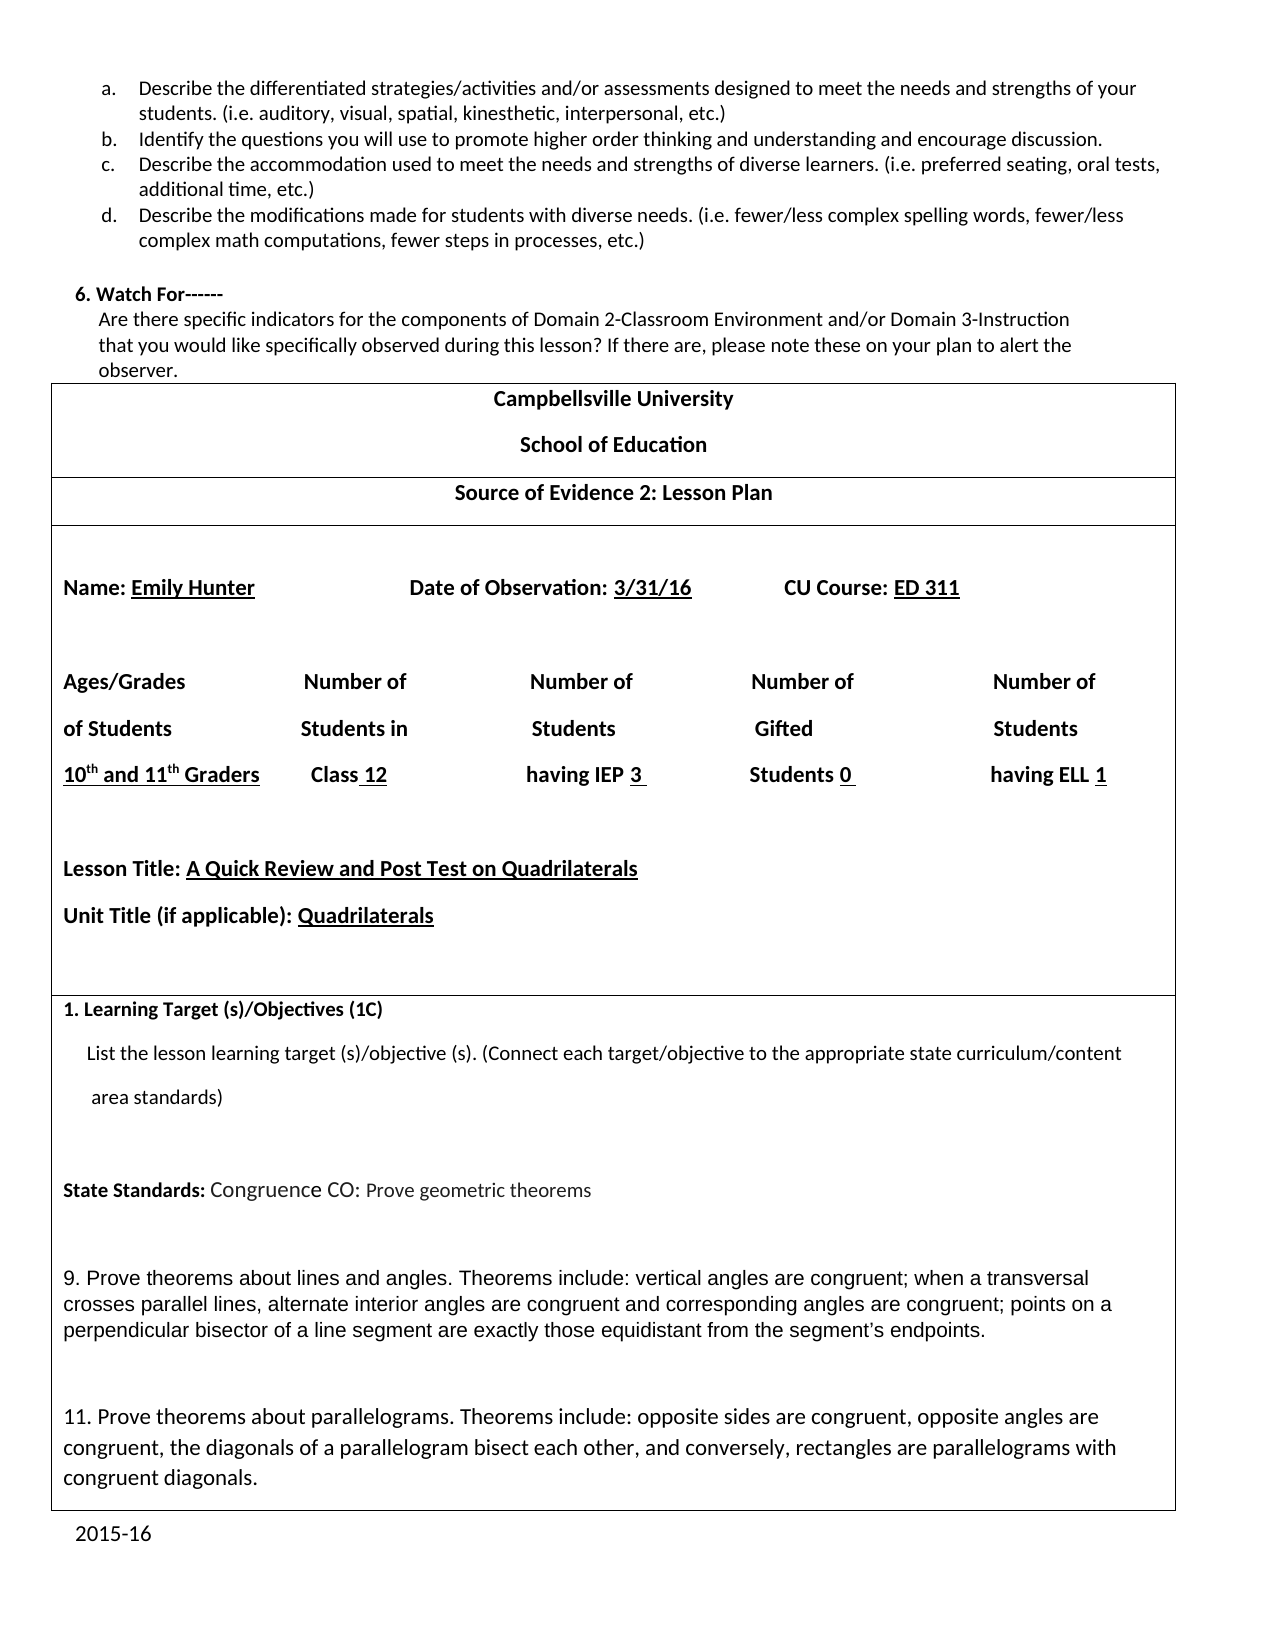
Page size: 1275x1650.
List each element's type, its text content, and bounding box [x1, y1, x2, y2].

table_header Campbellsville University School of Education [52, 384, 1175, 477]
text observer. [75, 357, 1200, 383]
list Describe the modifications made for students with diverse needs. (i.e. fewer/less complex spelling words, fewer/less complex math computations, fewer steps in processes, etc.) [101, 202, 1200, 253]
text 6. Watch For------ [75, 281, 1200, 306]
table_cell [52, 996, 1175, 1510]
list Describe the differentiated strategies/activities and/or assessments designed to meet the needs and strengths of your students. (i.e. auditory, visual, spatial, kinesthetic, interpersonal, etc.) [101, 75, 1200, 126]
list Describe the accommodation used to meet the needs and strengths of diverse learners. (i.e. preferred seating, oral tests, additional time, etc.) [101, 151, 1200, 202]
table_cell Source of Evidence 2: Lesson Plan [52, 478, 1175, 525]
table_cell Name: Emily Hunter Date of Observation: 3/31/16 CU Course: ED 311 Ages/Grades Number of Number of Number of Number of of Students Students in Students Gifted Students 10th and 11th Graders Class 12 having IEP 3 Students 0 having ELL 1 Lesson Title: A Quick Review and Post Test on Quadrilaterals Unit Title (if applicable): Quadrilaterals [52, 526, 1175, 995]
text Are there specific indicators for the components of Domain 2-Classroom Environment and/or Domain 3-Instruction [75, 306, 1200, 332]
text that you would like specifically observed during this lesson? If there are, please note these on your plan to alert the [75, 332, 1200, 357]
list Identify the questions you will use to promote higher order thinking and understanding and encourage discussion. [101, 126, 1200, 151]
